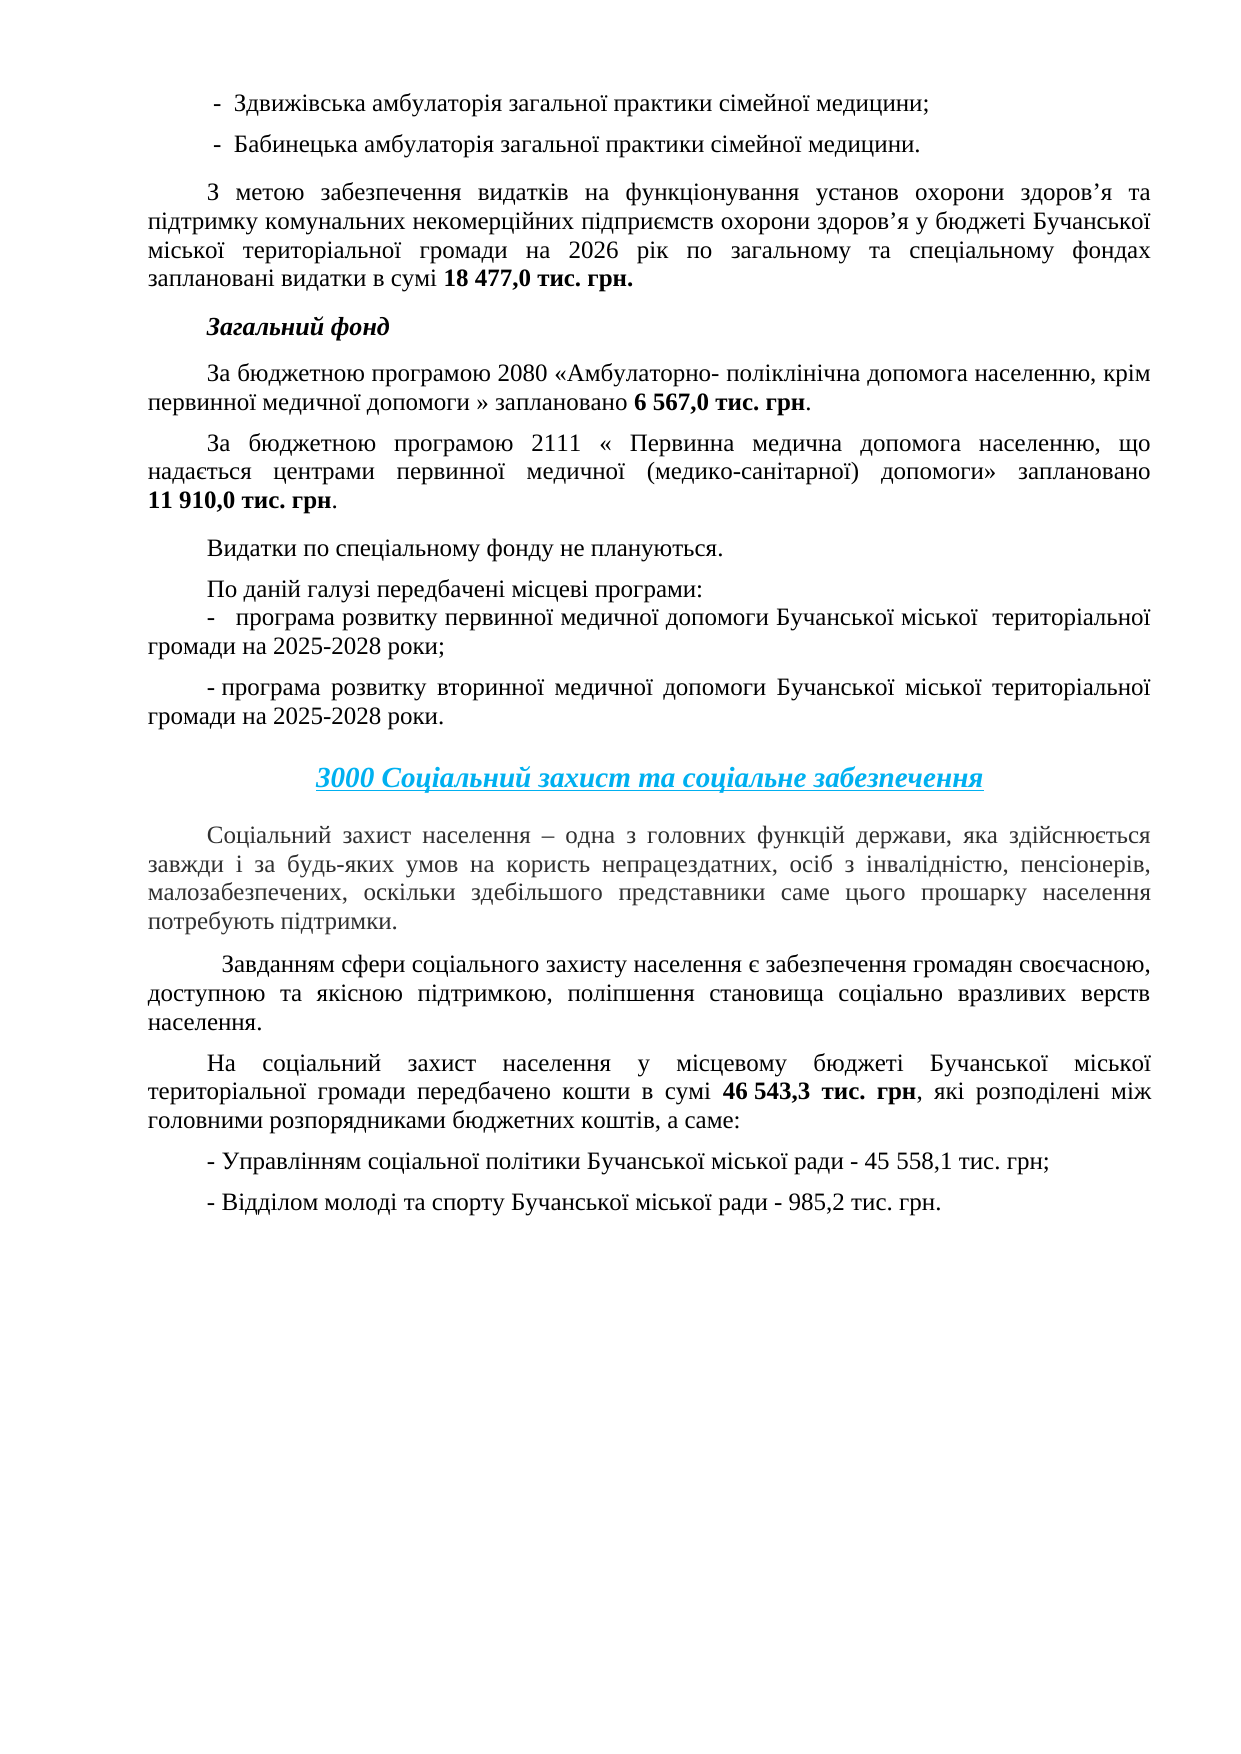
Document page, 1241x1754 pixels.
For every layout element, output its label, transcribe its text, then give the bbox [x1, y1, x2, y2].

text Соціальний захист населення – одна з головних функцій держави, яка здійснюється завжди і за будь-яких умов на користь непрацездатних, осіб з інвалідністю, пенсіонерів, малозабезпечених, оскільки здебільшого представники саме цього прошарку населення потребують підтримки. [148, 820, 1152, 935]
text Завданням сфери соціального захисту населення є забезпечення громадян своєчасною, доступною та якісною підтримкою, поліпшення становища соціально вразливих верств населення. [148, 949, 1152, 1036]
list З метою забезпечення видатків на функціонування установ охорони здоров’я та підтримку комунальних некомерційних підприємств охорони здоров’я у бюджеті Бучанської міської територіальної громади на 2026 рік по загальному та спеціальному фондах заплановані видатки в сумі 18 477,0 тис. грн. [148, 177, 1152, 292]
list Загальний фонд [148, 311, 1152, 341]
text - Здвижівська амбулаторія загальної практики сімейної медицини; [148, 88, 1152, 117]
text 3000 Соціальний захист та соціальне забезпечення [148, 761, 1152, 794]
list Відділом молоді та спорту Бучанської міської ради - 985,2 тис. грн. [148, 1187, 1152, 1215]
text Видатки по спеціальному фонду не плануються. [148, 533, 1152, 562]
text За бюджетною програмою 2080 «Амбулаторно- поліклінічна допомога населенню, крім первинної медичної допомоги » заплановано 6 567,0 тис. грн. [148, 358, 1152, 416]
list програма розвитку первинної медичної допомоги Бучанської міської територіальної громади на 2025-2028 роки; [148, 602, 1152, 660]
text За бюджетною програмою 2111 « Первинна медична допомога населенню, що надається центрами первинної медичної (медико-санітарної) допомоги» заплановано 11 910,0 тис. грн. [148, 428, 1152, 514]
list програма розвитку вторинної медичної допомоги Бучанської міської територіальної громади на 2025-2028 роки. [148, 672, 1152, 729]
text - Бабинецька амбулаторія загальної практики сімейної медицини. [148, 129, 1152, 158]
text По даній галузі передбачені місцеві програми: [148, 574, 1152, 602]
text На соціальний захист населення у місцевому бюджеті Бучанської міської територіальної громади передбачено кошти в сумі 46 543,3 тис. грн, які розподілені між головними розпорядниками бюджетних коштів, а саме: [148, 1048, 1152, 1134]
list Управлінням соціальної політики Бучанської міської ради - 45 558,1 тис. грн; [148, 1146, 1152, 1174]
